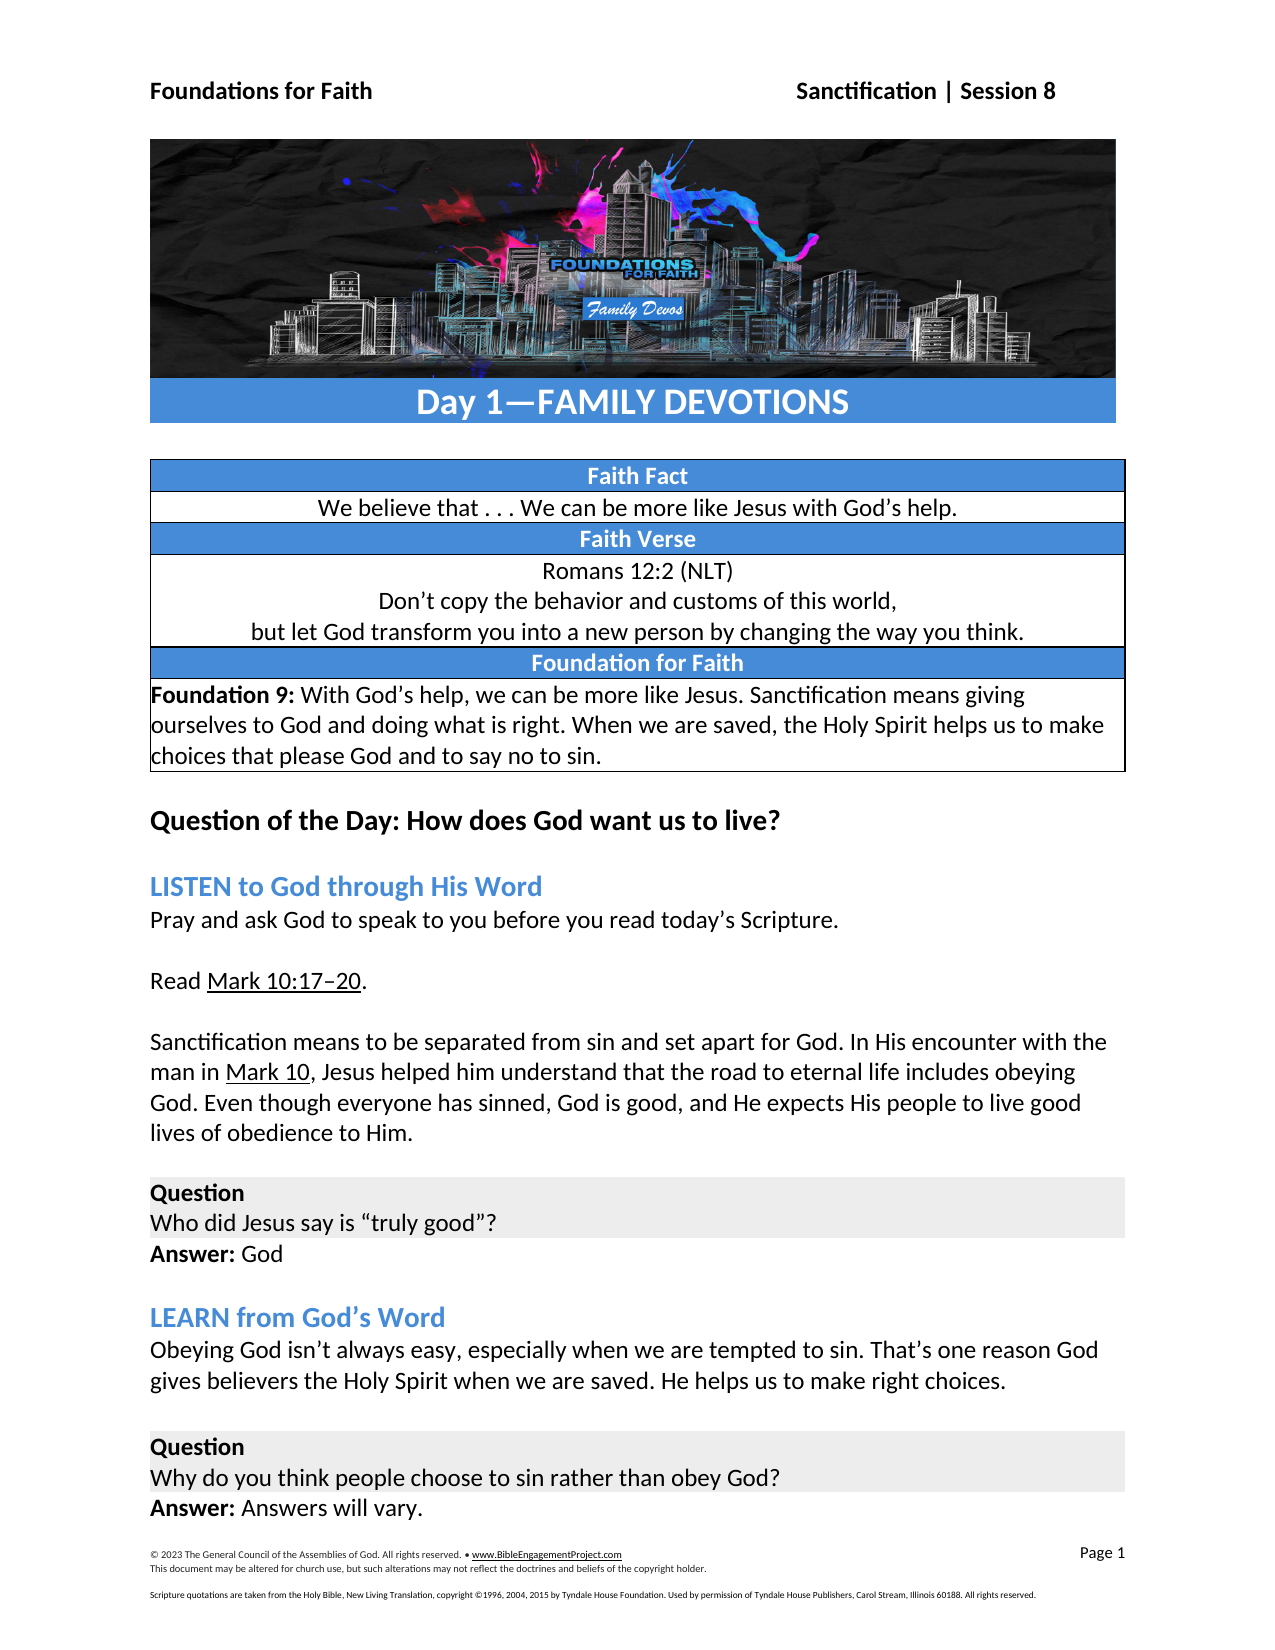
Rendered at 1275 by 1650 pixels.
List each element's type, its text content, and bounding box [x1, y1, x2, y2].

text Question [150, 1431, 1125, 1462]
text Answer: Answers will vary. [150, 1492, 1125, 1523]
text LISTEN to God through His Word [150, 868, 1125, 904]
table_cell Romans 12:2 (NLT) Don’t copy the behavior and customs of this world, but let God transform you into a new person by changing the way you think. [151, 555, 680, 646]
text Read Mark 10:17–20. [150, 965, 1125, 995]
table_cell We believe that . . . We can be more like Jesus with God’s help. [151, 492, 1124, 522]
text Who did Jesus say is “truly good”? [150, 1207, 1125, 1238]
text Sanctification means to be separated from sin and set apart for God. In His encounter with the man in Mark 10, Jesus helped him understand that the road to eternal life includes obeying God. Even though everyone has sinned, God is good, and He expects His people to live good lives of obedience to Him. [150, 1026, 1125, 1148]
table_cell Foundation 9: With God’s help, we can be more like Jesus. Sanctification means giving ourselves to God and doing what is right. When we are saved, the Holy Spirit helps us to make choices that please God and to say no to sin. [151, 679, 1124, 771]
text Why do you think people choose to sin rather than obey God? [150, 1462, 1125, 1492]
table_cell Foundation for Faith [151, 648, 1124, 678]
text Answer: God [150, 1238, 1125, 1268]
text LEARN from God’s Word [150, 1299, 1125, 1334]
text Pray and ask God to speak to you before you read today’s Scripture. [150, 904, 1125, 934]
table_cell Faith Verse [151, 523, 1124, 554]
text Day 1—FAMILY DEVOTIONS [150, 378, 1116, 423]
table_header Faith Fact [151, 460, 1124, 491]
table_cell Romans 12:2 (NLT) Don’t copy the behavior and customs of this world, but let God transform you into a new person by changing the way you think. [734, 555, 1124, 646]
picture [150, 139, 1116, 378]
text Question of the Day: How does God want us to live? [150, 802, 1125, 838]
text Obeying God isn’t always easy, especially when we are tempted to sin. That’s one reason God gives believers the Holy Spirit when we are saved. He helps us to make right choices. [150, 1334, 1125, 1396]
text Question [150, 1177, 1125, 1207]
